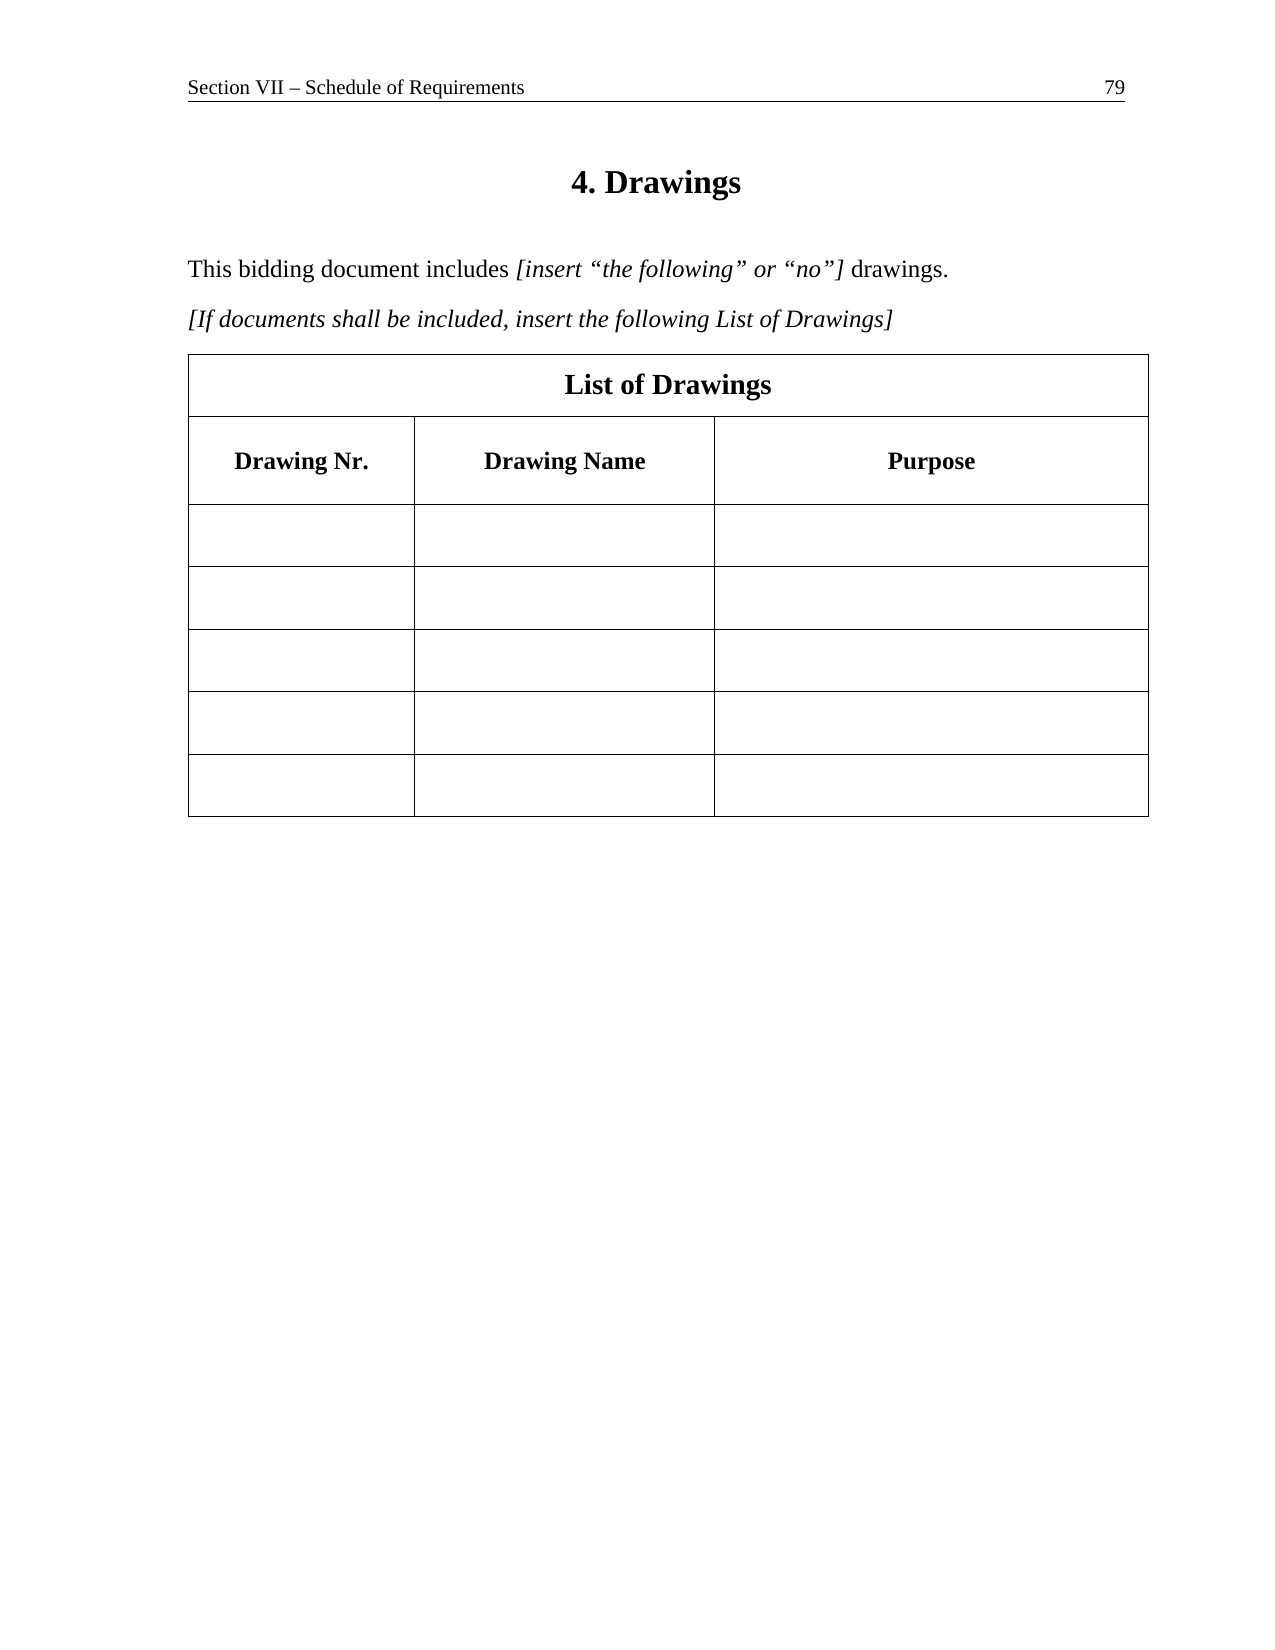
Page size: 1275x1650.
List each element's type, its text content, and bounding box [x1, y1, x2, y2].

table_cell [715, 505, 1148, 566]
table_cell [189, 505, 414, 566]
table_cell [189, 692, 414, 753]
text This bidding document includes [insert “the following” or “no”] drawings. [187, 254, 1125, 283]
text 4. Drawings [187, 162, 1125, 201]
table_cell [715, 692, 1148, 753]
table_cell [415, 755, 714, 816]
table_cell [715, 567, 1148, 628]
table_cell Drawing Nr. [189, 417, 414, 503]
table_cell [189, 755, 414, 816]
table_cell Drawing Name [415, 417, 714, 503]
table_cell [189, 630, 414, 691]
text [If documents shall be included, insert the following List of Drawings] [187, 304, 1125, 333]
table_cell [415, 505, 714, 566]
table_cell [189, 567, 414, 628]
table_header List of Drawings [189, 355, 1148, 416]
table_cell [715, 755, 1148, 816]
table_cell [415, 567, 714, 628]
table_cell [715, 630, 1148, 691]
table_cell [415, 630, 714, 691]
table_cell Purpose [715, 417, 1148, 503]
table_cell [415, 692, 714, 753]
